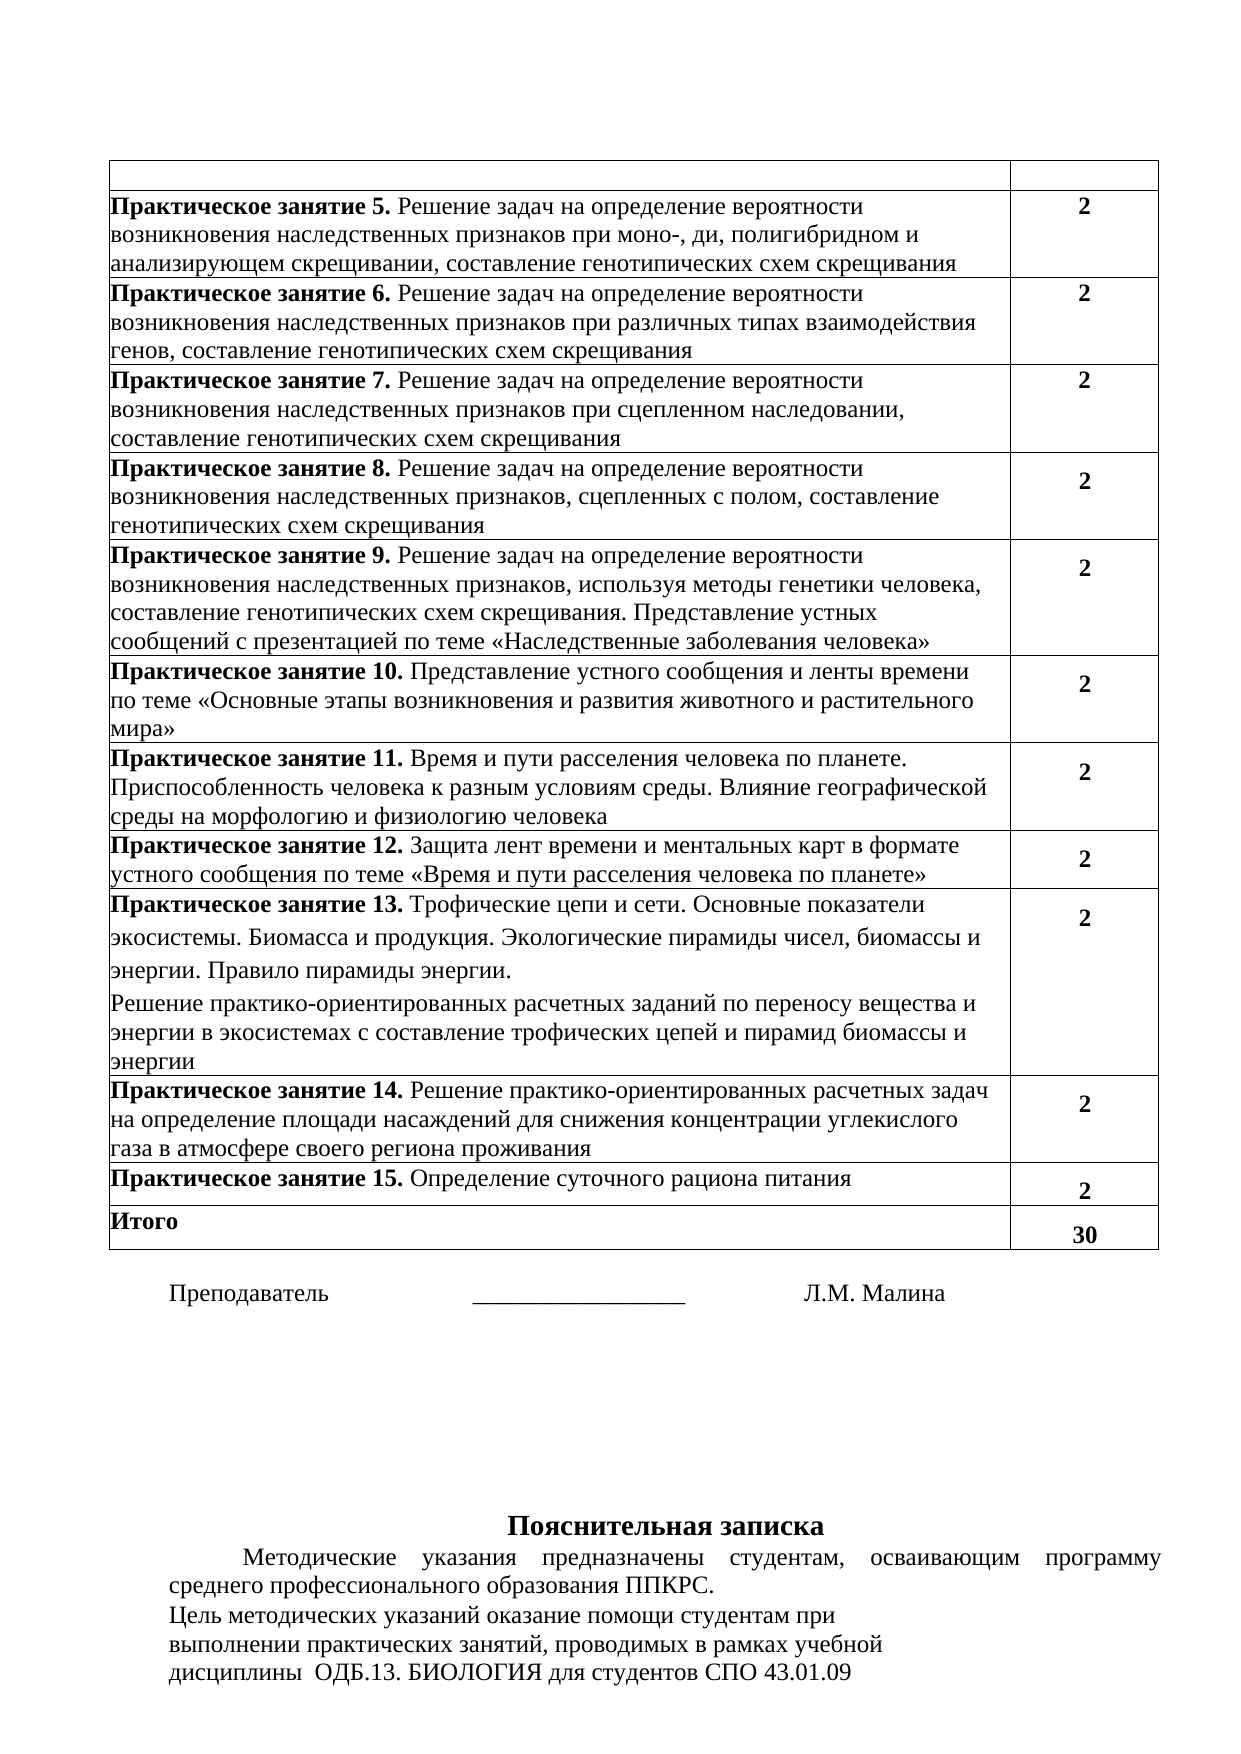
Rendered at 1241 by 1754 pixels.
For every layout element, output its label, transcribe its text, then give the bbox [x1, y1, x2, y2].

table_cell Практическое занятие 14. Решение практико-ориентированных расчетных задач на определение площади насаждений для снижения концентрации углекислого газа в атмосфере своего региона проживания [110, 1076, 1010, 1162]
table_cell 2 [1011, 656, 1158, 742]
table_cell 2 [1011, 1163, 1158, 1205]
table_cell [110, 161, 1010, 190]
table_cell Практическое занятие 5. Решение задач на определение вероятности возникновения наследственных признаков при моно-, ди, полигибридном и анализирующем скрещивании, составление генотипических схем скрещивания [110, 191, 1010, 277]
table_cell 2 [1011, 453, 1158, 539]
table_cell Практическое занятие 11. Время и пути расселения человека по планете. Приспособленность человека к разным условиям среды. Влияние географической среды на морфологию и физиологию человека [110, 743, 1010, 829]
table_cell Практическое занятие 13. Трофические цепи и сети. Основные показатели экосистемы. Биомасса и продукция. Экологические пирамиды чисел, биомассы и энергии. Правило пирамиды энергии. Решение практико-ориентированных расчетных заданий по переносу вещества и энергии в экосистемах с составление трофических цепей и пирамид биомассы и энергии [110, 889, 1010, 1074]
table_cell 2 [1011, 889, 1158, 1074]
table_cell Практическое занятие 12. Защита лент времени и ментальных карт в формате устного сообщения по теме «Время и пути расселения человека по планете» [110, 831, 1010, 888]
table_cell 2 [1011, 743, 1158, 829]
table_cell Итого [110, 1206, 1010, 1248]
table_cell Практическое занятие 15. Определение суточного рациона питания [110, 1163, 1010, 1205]
text Преподаватель _________________ Л.М. Малина [169, 1278, 1162, 1307]
table_cell Практическое занятие 10. Представление устного сообщения и ленты времени по теме «Основные этапы возникновения и развития животного и растительного мира» [110, 656, 1010, 742]
table_cell 2 [1011, 831, 1158, 888]
table_cell 2 [1011, 278, 1158, 364]
table_cell 2 [1011, 1076, 1158, 1162]
table_cell 2 [1011, 161, 1158, 190]
table_cell Практическое занятие 6. Решение задач на определение вероятности возникновения наследственных признаков при различных типах взаимодействия генов, составление генотипических схем скрещивания [110, 278, 1010, 364]
table_cell 2 [1011, 365, 1158, 452]
text Пояснительная записка [169, 1508, 1162, 1542]
table_cell Практическое занятие 9. Решение задач на определение вероятности возникновения наследственных признаков, используя методы генетики человека, составление генотипических схем скрещивания. Представление устных сообщений с презентацией по теме «Наследственные заболевания человека» [110, 540, 1010, 655]
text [169, 1600, 927, 1686]
table_cell 30 [1011, 1206, 1158, 1248]
table_cell 2 [1011, 540, 1158, 655]
table_cell 2 [1011, 191, 1158, 277]
table_cell Практическое занятие 8. Решение задач на определение вероятности возникновения наследственных признаков, сцепленных с полом, составление генотипических схем скрещивания [110, 453, 1010, 539]
text Методические указания предназначены студентам, осваивающим программу среднего профессионального образования ППКРС. [169, 1542, 1162, 1599]
table_cell Практическое занятие 7. Решение задач на определение вероятности возникновения наследственных признаков при сцепленном наследовании, составление генотипических схем скрещивания [110, 365, 1010, 452]
